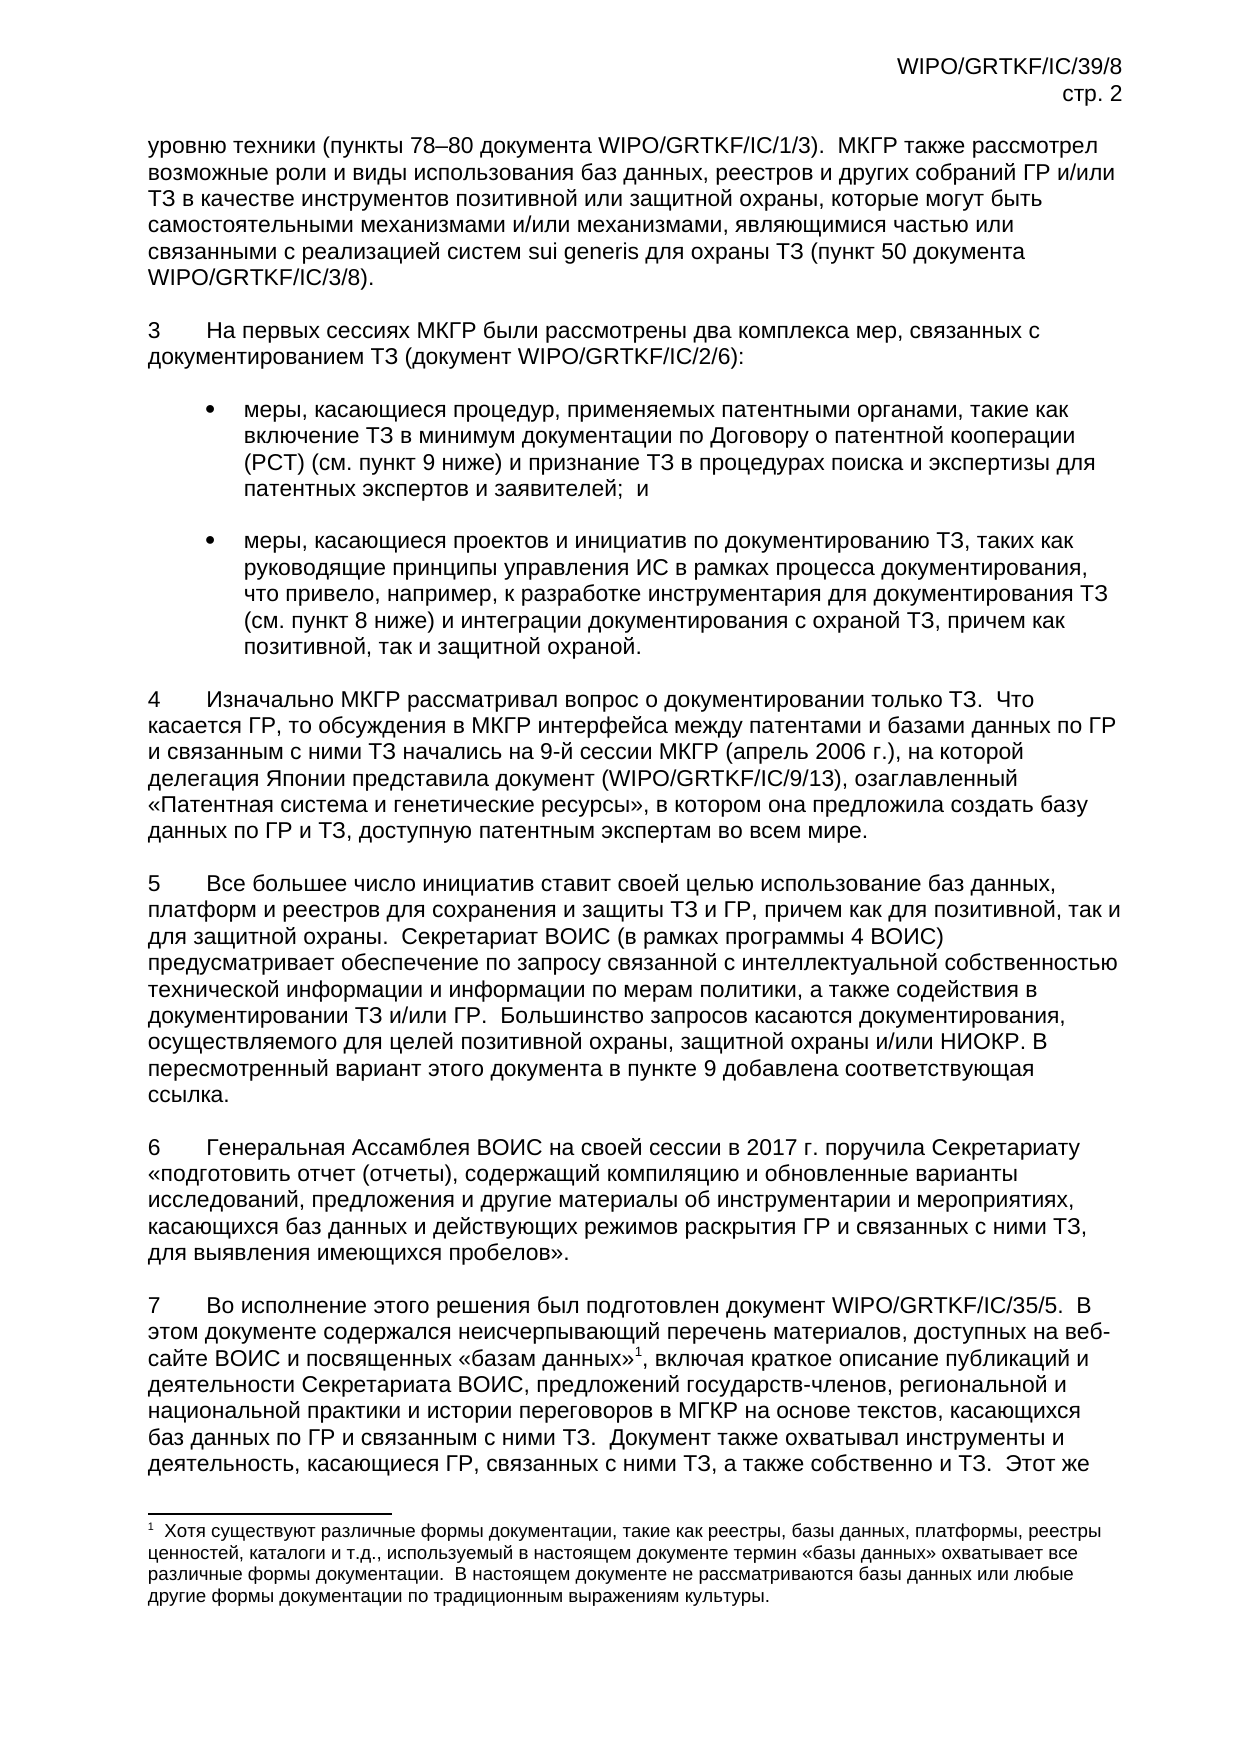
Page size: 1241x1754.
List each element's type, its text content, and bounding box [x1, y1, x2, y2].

text Все большее число инициатив ставит своей целью использование баз данных, платформ и реестров для сохранения и защиты ТЗ и ГР, причем как для позитивной, так и для защитной охраны. Секретариат ВОИС (в рамках программы 4 ВОИС) предусматривает обеспечение по запросу связанной с интеллектуальной собственностью технической информации и информации по мерам политики, а также содействия в документировании ТЗ и/или ГР. Большинство запросов касаются документирования, осуществляемого для целей позитивной охраны, защитной охраны и/или НИОКР. В пересмотренный вариант этого документа в пункте 9 добавлена соответствующая ссылка. [148, 870, 1122, 1107]
list меры, касающиеся проектов и инициатив по документированию ТЗ, таких как руководящие принципы управления ИС в рамках процесса документирования, что привело, например, к разработке инструментария для документирования ТЗ (см. пункт 8 ниже) и интеграции документирования с охраной ТЗ, причем как позитивной, так и защитной охраной. [206, 527, 1122, 659]
text Изначально МКГР рассматривал вопрос о документировании только ТЗ. Что касается ГР, то обсуждения в МКГР интерфейса между патентами и базами данных по ГР и связанным с ними ТЗ начались на 9-й сессии МКГР (апрель 2006 г.), на которой делегация Японии представила документ (WIPO/GRTKF/IC/9/13), озаглавленный «Патентная система и генетические ресурсы», в котором она предложила создать базу данных по ГР и ТЗ, доступную патентным экспертам во всем мире. [148, 686, 1122, 844]
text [148, 132, 1122, 290]
text Генеральная Ассамблея ВОИС на своей сессии в 2017 г. поручила Секретариату «подготовить отчет (отчеты), содержащий компиляцию и обновленные варианты исследований, предложения и другие материалы об инструментарии и мероприятиях, касающихся баз данных и действующих режимов раскрытия ГР и связанных с ними ТЗ, для выявления имеющихся пробелов». [148, 1134, 1122, 1265]
list меры, касающиеся процедур, применяемых патентными органами, такие как включение ТЗ в минимум документации по Договору о патентной кооперации (PCT) (см. пункт 9 ниже) и признание ТЗ в процедурах поиска и экспертизы для патентных экспертов и заявителей; и [206, 396, 1122, 527]
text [148, 1292, 1122, 1476]
text На первых сессиях МКГР были рассмотрены два комплекса мер, связанных с документированием ТЗ (документ WIPO/GRTKF/IC/2/6): [148, 317, 1122, 396]
